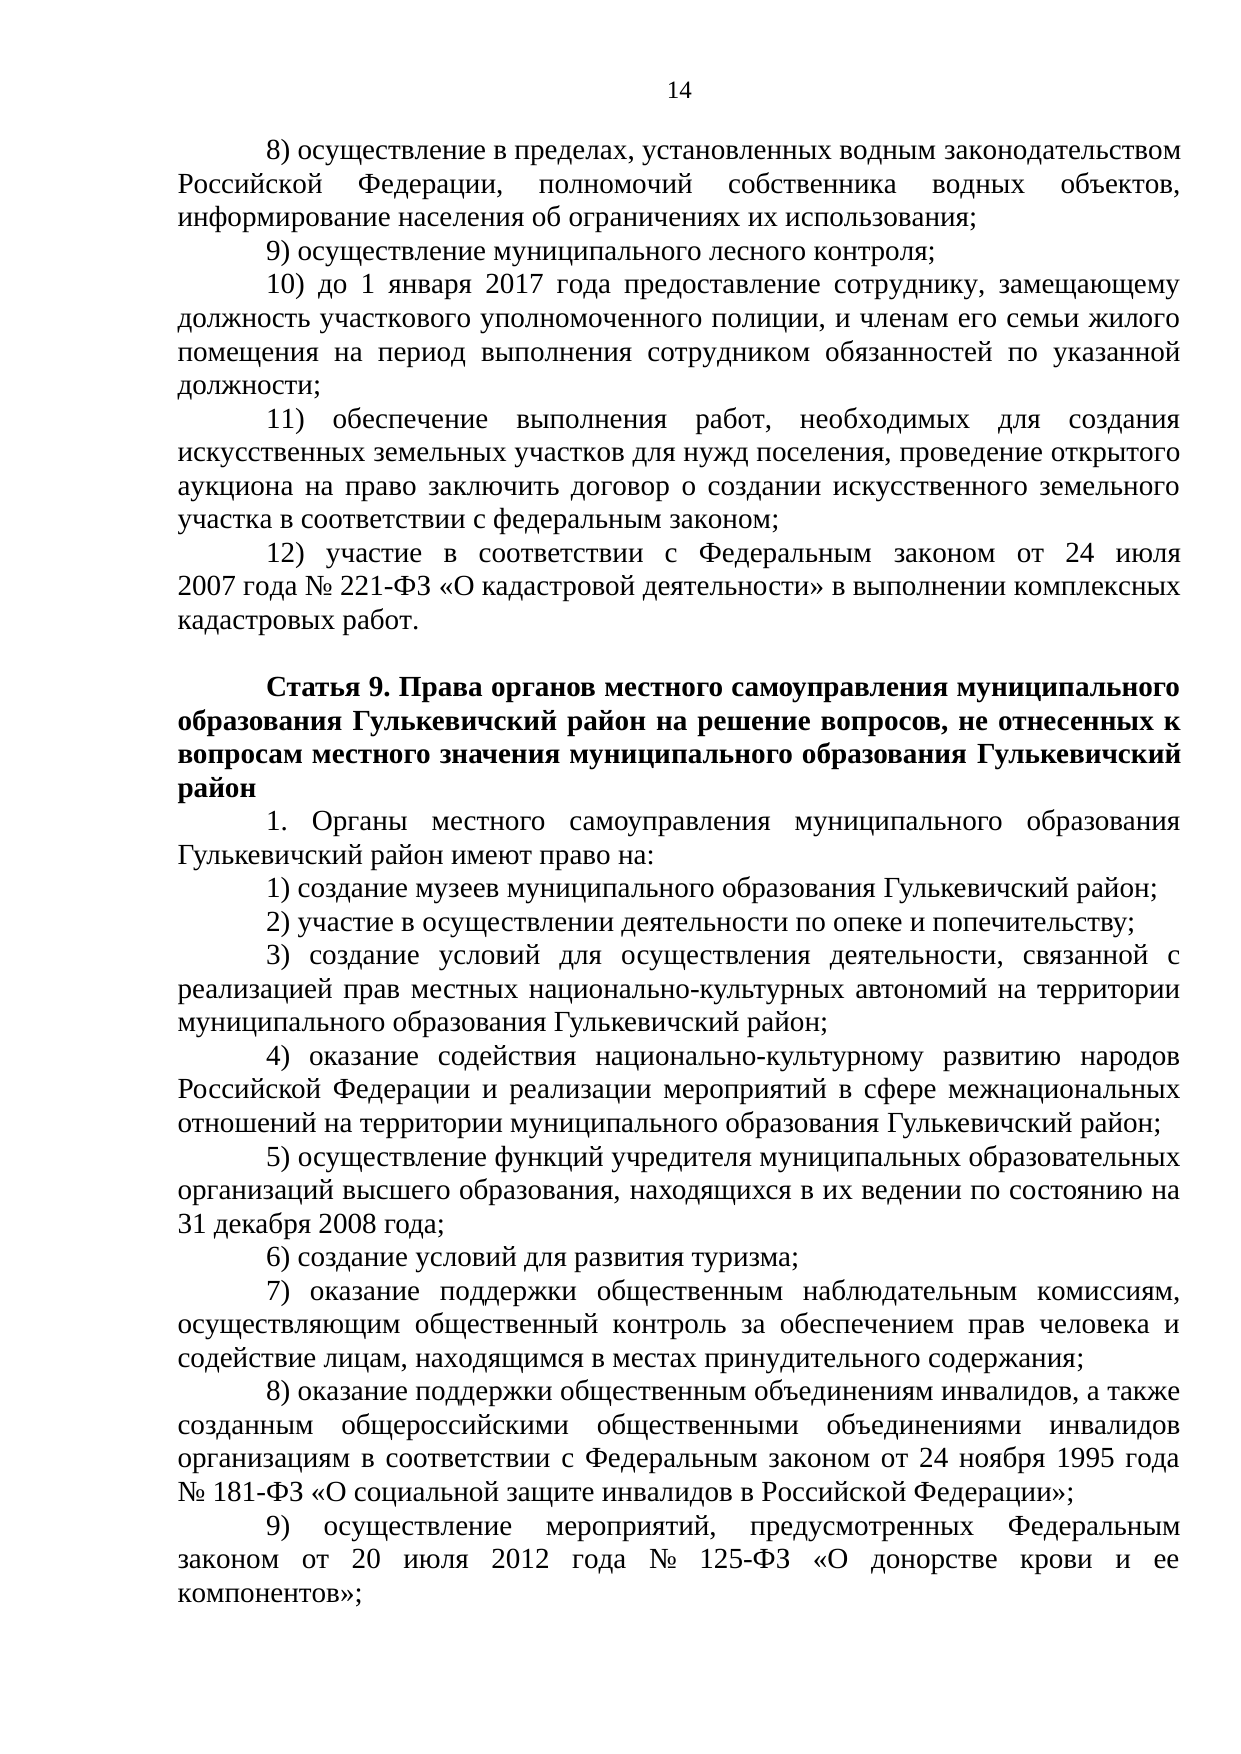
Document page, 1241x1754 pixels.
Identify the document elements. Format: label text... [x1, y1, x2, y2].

text 4) оказание содействия национально-культурному развитию народов Российской Федерации и реализации мероприятий в сфере межнациональных отношений на территории муниципального образования Гулькевичский район; [177, 1038, 1181, 1139]
text 1. Органы местного самоуправления муниципального образования Гулькевичский район имеют право на: [177, 803, 1181, 870]
text 11) обеспечение выполнения работ, необходимых для создания искусственных земельных участков для нужд поселения, проведение открытого аукциона на право заключить договор о создании искусственного земельного участка в соответствии с федеральным законом; [177, 401, 1181, 535]
text 1) создание музеев муниципального образования Гулькевичский район; [177, 870, 1181, 904]
text 5) осуществление функций учредителя муниципальных образовательных организаций высшего образования, находящихся в их ведении по состоянию на 31 декабря 2008 года; [177, 1139, 1181, 1239]
text 10) до 1 января 2017 года предоставление сотруднику, замещающему должность участкового уполномоченного полиции, и членам его семьи жилого помещения на период выполнения сотрудником обязанностей по указанной должности; [177, 267, 1181, 401]
text Статья 9. Права органов местного самоуправления муниципального образования Гулькевичский район на решение вопросов, не отнесенных к вопросам местного значения муниципального образования Гулькевичский район [177, 669, 1181, 803]
text 7) оказание поддержки общественным наблюдательным комиссиям, осуществляющим общественный контроль за обеспечением прав человека и содействие лицам, находящимся в местах принудительного содержания; [177, 1273, 1181, 1373]
text 9) осуществление мероприятий, предусмотренных Федеральным законом от 20 июля 2012 года № 125-ФЗ «О донорстве крови и ее компонентов»; [177, 1508, 1181, 1608]
text 6) создание условий для развития туризма; [177, 1239, 1181, 1273]
text 9) осуществление муниципального лесного контроля; [177, 233, 1181, 267]
text 2) участие в осуществлении деятельности по опеке и попечительству; [177, 904, 1181, 937]
text 8) осуществление в пределах, установленных водным законодательством Российской Федерации, полномочий собственника водных объектов, информирование населения об ограничениях их использования; [177, 132, 1181, 233]
text 8) оказание поддержки общественным объединениям инвалидов, а также созданным общероссийскими общественными объединениями инвалидов организациям в соответствии с Федеральным законом от 24 ноября 1995 года № 181-ФЗ «О социальной защите инвалидов в Российской Федерации»; [177, 1373, 1181, 1508]
text 12) участие в соответствии с Федеральным законом от 24 июля 2007 года № 221-ФЗ «О кадастровой деятельности» в выполнении комплексных кадастровых работ. [177, 535, 1181, 636]
text 3) создание условий для осуществления деятельности, связанной с реализацией прав местных национально-культурных автономий на территории муниципального образования Гулькевичский район; [177, 937, 1181, 1038]
